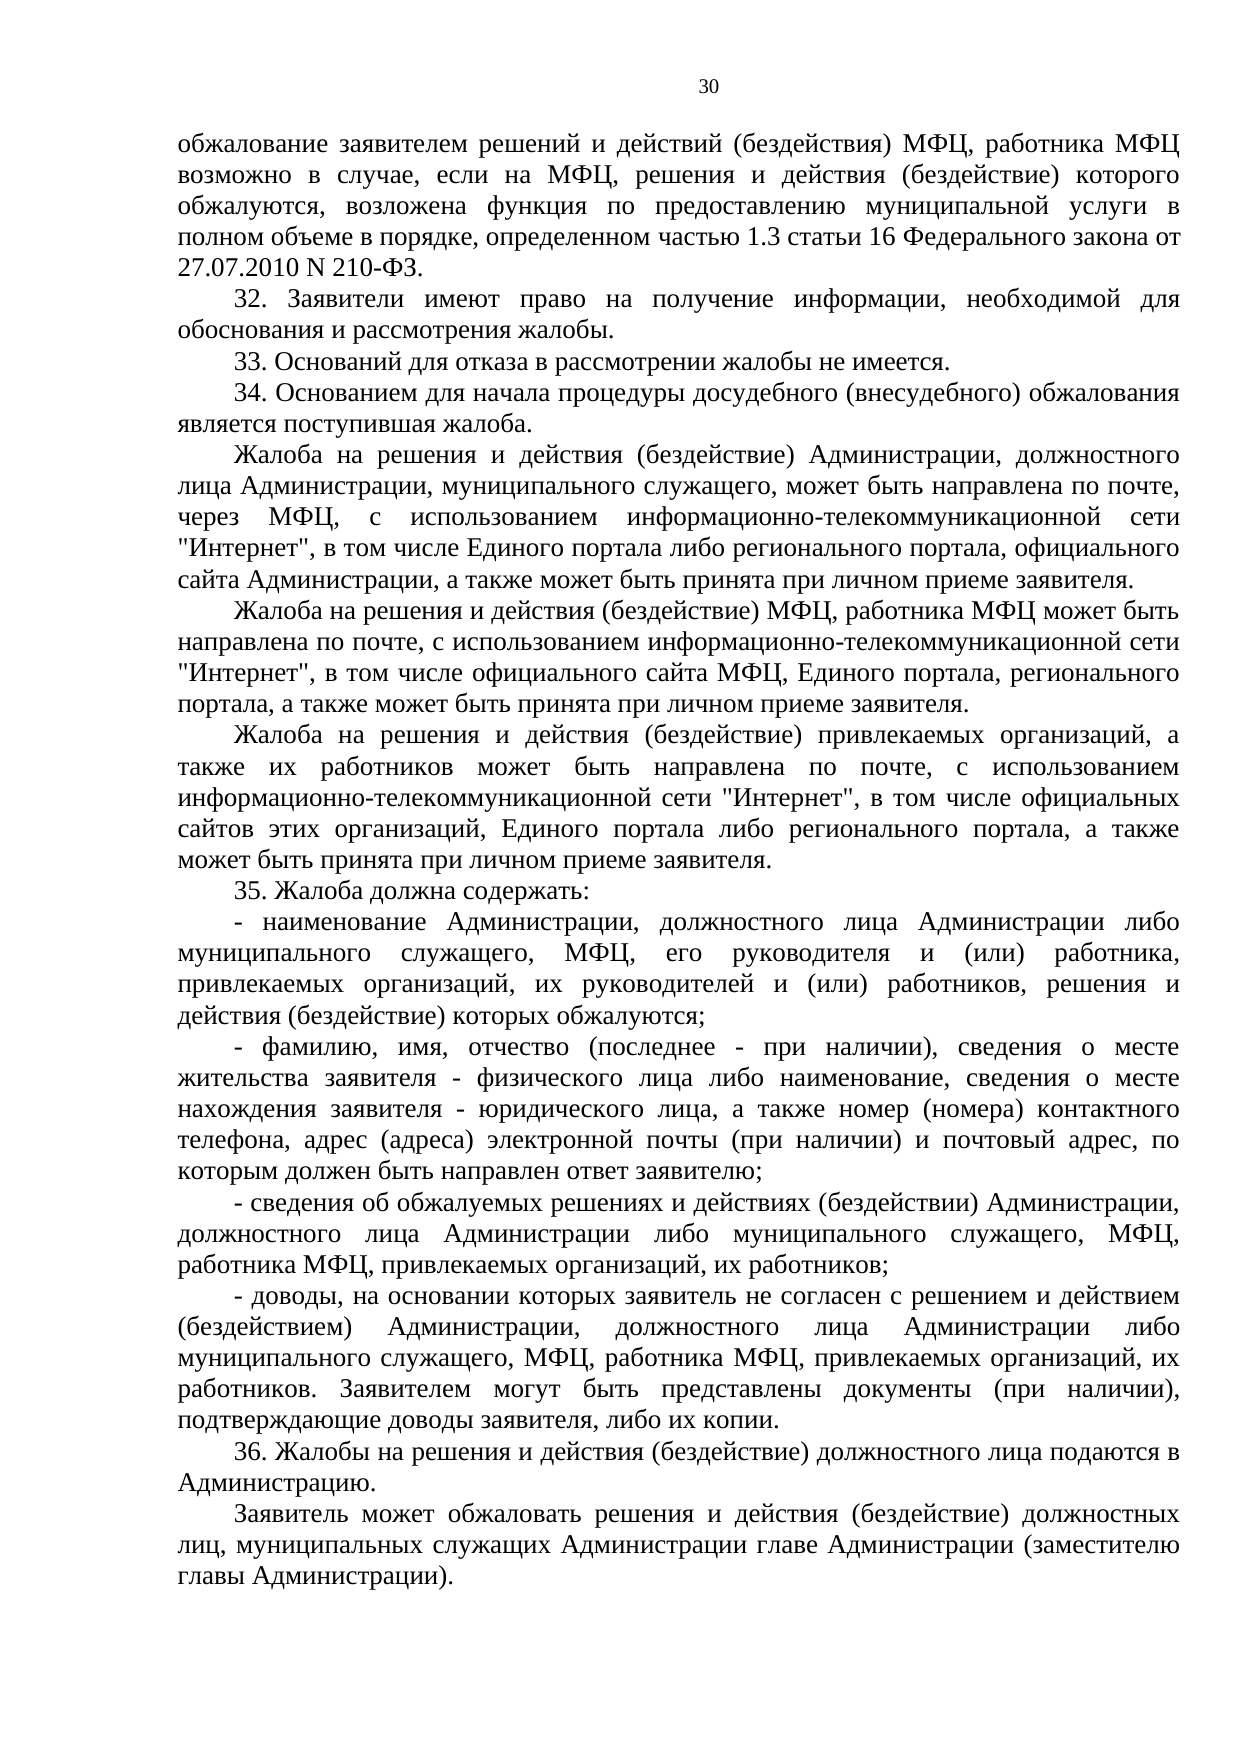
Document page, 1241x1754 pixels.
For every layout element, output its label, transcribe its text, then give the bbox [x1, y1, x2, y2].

text - доводы, на основании которых заявитель не согласен с решением и действием (бездействием) Администрации, должностного лица Администрации либо муниципального служащего, МФЦ, работника МФЦ, привлекаемых организаций, их работников. Заявителем могут быть представлены документы (при наличии), подтверждающие доводы заявителя, либо их копии. [177, 1279, 1181, 1435]
text Жалоба на решения и действия (бездействие) Администрации, должностного лица Администрации, муниципального служащего, может быть направлена по почте, через МФЦ, с использованием информационно-телекоммуникационной сети "Интернет", в том числе Единого портала либо регионального портала, официального сайта Администрации, а также может быть принята при личном приеме заявителя. [177, 438, 1181, 594]
text 33. Оснований для отказа в рассмотрении жалобы не имеется. [177, 345, 1181, 376]
text Жалоба на решения и действия (бездействие) привлекаемых организаций, а также их работников может быть направлена по почте, с использованием информационно-телекоммуникационной сети "Интернет", в том числе официальных сайтов этих организаций, Единого портала либо регионального портала, а также может быть принята при личном приеме заявителя. [177, 718, 1181, 874]
text Жалоба на решения и действия (бездействие) МФЦ, работника МФЦ может быть направлена по почте, с использованием информационно-телекоммуникационной сети "Интернет", в том числе официального сайта МФЦ, Единого портала, регионального портала, а также может быть принята при личном приеме заявителя. [177, 594, 1181, 718]
text - наименование Администрации, должностного лица Администрации либо муниципального служащего, МФЦ, его руководителя и (или) работника, привлекаемых организаций, их руководителей и (или) работников, решения и действия (бездействие) которых обжалуются; [177, 905, 1181, 1030]
text 34. Основанием для начала процедуры досудебного (внесудебного) обжалования является поступившая жалоба. [177, 376, 1181, 438]
text 36. Жалобы на решения и действия (бездействие) должностного лица подаются в Администрацию. [177, 1435, 1181, 1497]
text - фамилию, имя, отчество (последнее - при наличии), сведения о месте жительства заявителя - физического лица либо наименование, сведения о месте нахождения заявителя - юридического лица, а также номер (номера) контактного телефона, адрес (адреса) электронной почты (при наличии) и почтовый адрес, по которым должен быть направлен ответ заявителю; [177, 1030, 1181, 1186]
text 32. Заявители имеют право на получение информации, необходимой для обоснования и рассмотрения жалобы. [177, 282, 1181, 345]
text - сведения об обжалуемых решениях и действиях (бездействии) Администрации, должностного лица Администрации либо муниципального служащего, МФЦ, работника МФЦ, привлекаемых организаций, их работников; [177, 1186, 1181, 1279]
text 35. Жалоба должна содержать: [177, 874, 1181, 905]
text Заявитель может обжаловать решения и действия (бездействие) должностных лиц, муниципальных служащих Администрации главе Администрации (заместителю главы Администрации). [177, 1497, 1181, 1591]
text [177, 127, 1181, 282]
